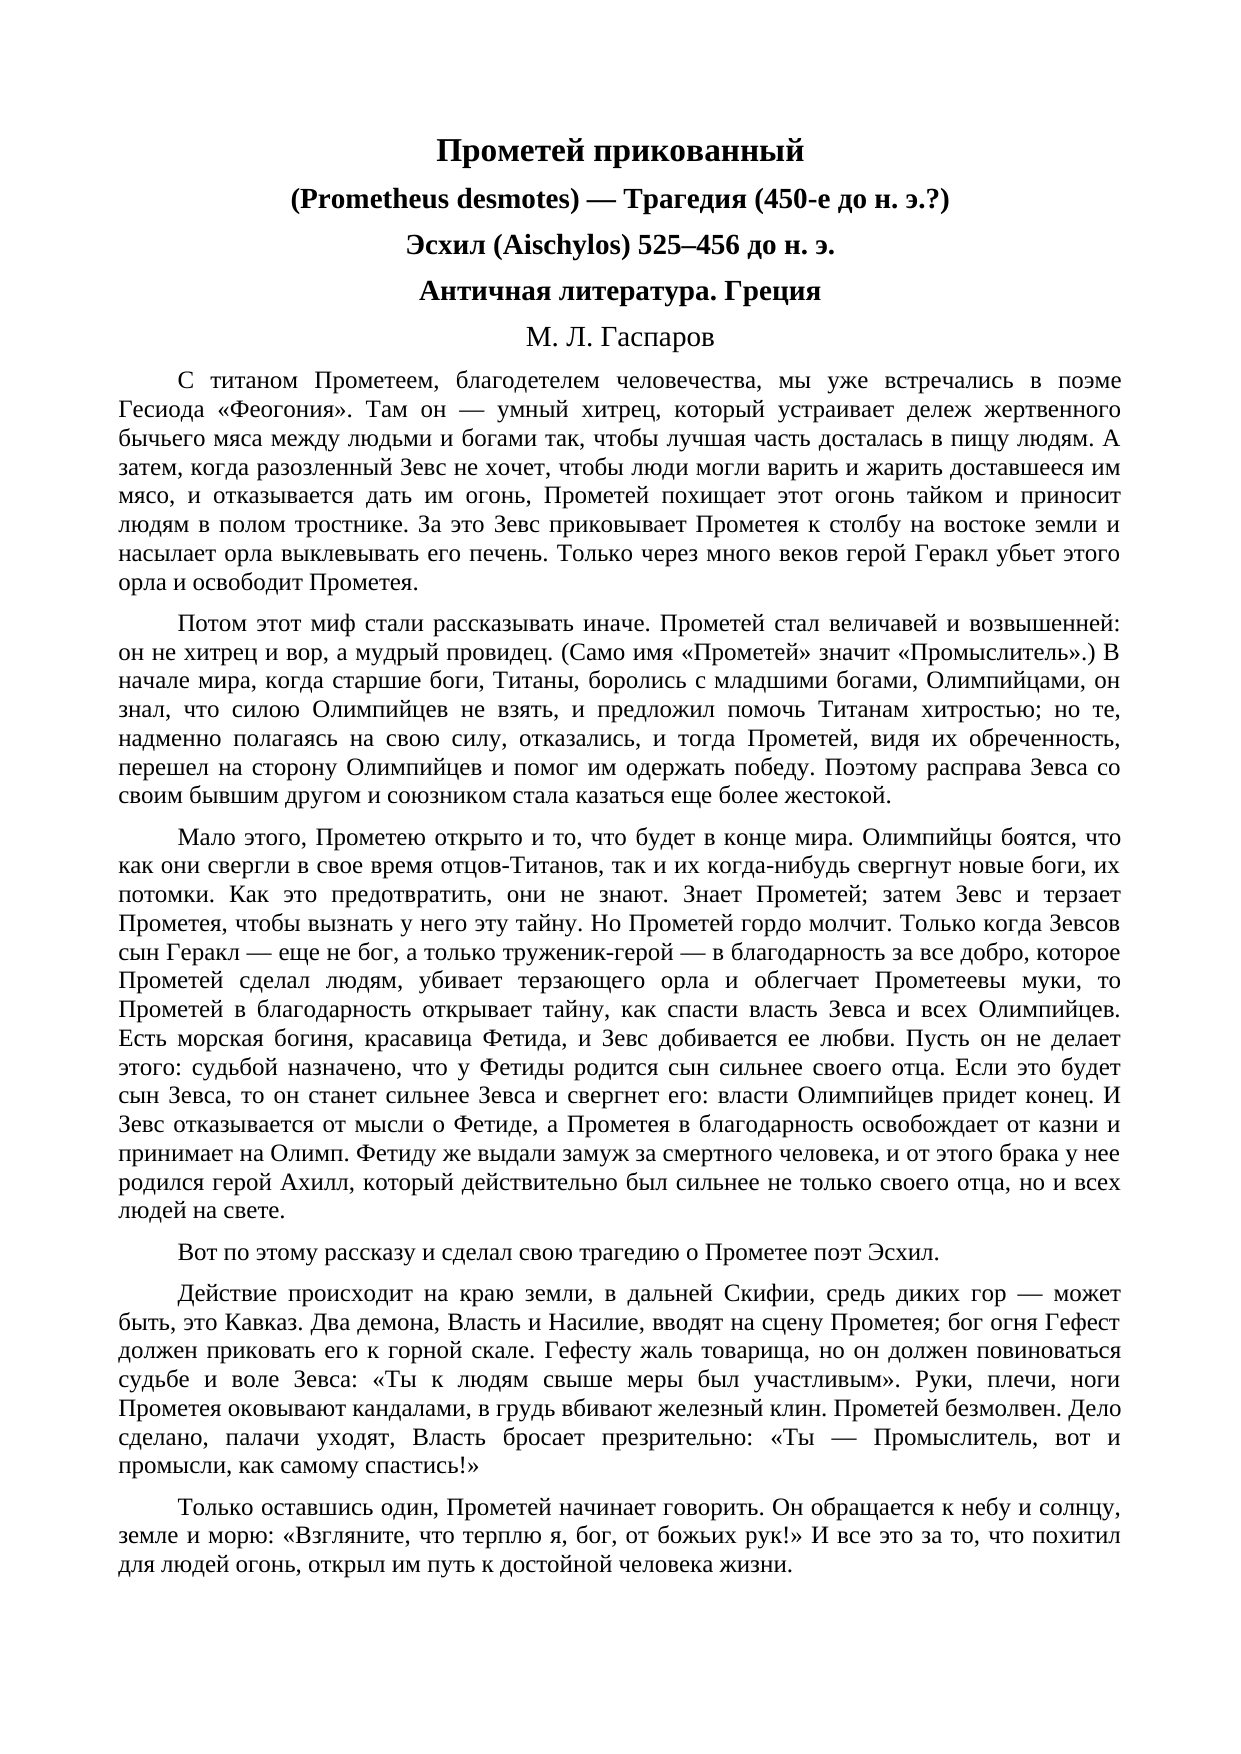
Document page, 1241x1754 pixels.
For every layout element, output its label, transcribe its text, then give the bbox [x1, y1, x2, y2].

text Вот по этому рассказу и сделал свою трагедию о Прометее поэт Эсхил. [118, 1237, 1122, 1266]
text Мало этого, Прометею открыто и то, что будет в конце мира. Олимпийцы боятся, что как они свергли в свое время отцов-Титанов, так и их когда-нибудь свергнут новые боги, их потомки. Как это предотвратить, они не знают. Знает Прометей; затем Зевс и терзает Прометея, чтобы вызнать у него эту тайну. Но Прометей гордо молчит. Только когда Зевсов сын Геракл — еще не бог, а только труженик-герой — в благодарность за все добро, которое Прометей сделал людям, убивает терзающего орла и облегчает Прометеевы муки, то Прометей в благодарность открывает тайну, как спасти власть Зевса и всех Олимпийцев. Есть морская богиня, красавица Фетида, и Зевс добивается ее любви. Пусть он не делает этого: судьбой назначено, что у Фетиды родится сын сильнее своего отца. Если это будет сын Зевса, то он станет сильнее Зевса и свергнет его: власти Олимпийцев придет конец. И Зевс отказывается от мысли о Фетиде, а Прометея в благодарность освобождает от казни и принимает на Олимп. Фетиду же выдали замуж за смертного человека, и от этого брака у нее родился герой Ахилл, который действительно был сильнее не только своего отца, но и всех людей на свете. [118, 822, 1122, 1224]
text Античная литература. Греция [118, 273, 1122, 307]
text Прометей прикованный [118, 131, 1122, 169]
text М. Л. Гаспаров [118, 319, 1122, 353]
text (Prometheus desmotes) — Трагедия (450-е до н. э.?) [118, 181, 1122, 215]
text Эсхил (Aischylos) 525–456 до н. э. [118, 227, 1122, 261]
text Потом этот миф стали рассказывать иначе. Прометей стал величавей и возвышенней: он не хитрец и вор, а мудрый провидец. (Само имя «Прометей» значит «Промыслитель».) В начале мира, когда старшие боги, Титаны, боролись с младшими богами, Олимпийцами, он знал, что силою Олимпийцев не взять, и предложил помочь Титанам хитростью; но те, надменно полагаясь на свою силу, отказались, и тогда Прометей, видя их обреченность, перешел на сторону Олимпийцев и помог им одержать победу. Поэтому расправа Зевса со своим бывшим другом и союзником стала казаться еще более жестокой. [118, 608, 1122, 809]
text Действие происходит на краю земли, в дальней Скифии, средь диких гор — может быть, это Кавказ. Два демона, Власть и Насилие, вводят на сцену Прометея; бог огня Гефест должен приковать его к горной скале. Гефесту жаль товарища, но он должен повиноваться судьбе и воле Зевса: «Ты к людям свыше меры был участливым». Руки, плечи, ноги Прометея оковывают кандалами, в грудь вбивают железный клин. Прометей безмолвен. Дело сделано, палачи уходят, Власть бросает презрительно: «Ты — Промыслитель, вот и промысли, как самому спастись!» [118, 1278, 1122, 1479]
text Только оставшись один, Прометей начинает говорить. Он обращается к небу и солнцу, земле и морю: «Взгляните, что терплю я, бог, от божьих рук!» И все это за то, что похитил для людей огонь, открыл им путь к достойной человека жизни. [118, 1492, 1122, 1578]
text С титаном Прометеем, благодетелем человечества, мы уже встречались в поэме Гесиода «Феогония». Там он — умный хитрец, который устраивает дележ жертвенного бычьего мяса между людьми и богами так, чтобы лучшая часть досталась в пищу людям. А затем, когда разозленный Зевс не хочет, чтобы люди могли варить и жарить доставшееся им мясо, и отказывается дать им огонь, Прометей похищает этот огонь тайком и приносит людям в полом тростнике. За это Зевс приковывает Прометея к столбу на востоке земли и насылает орла выклевывать его печень. Только через много веков герой Геракл убьет этого орла и освободит Прометея. [118, 366, 1122, 596]
